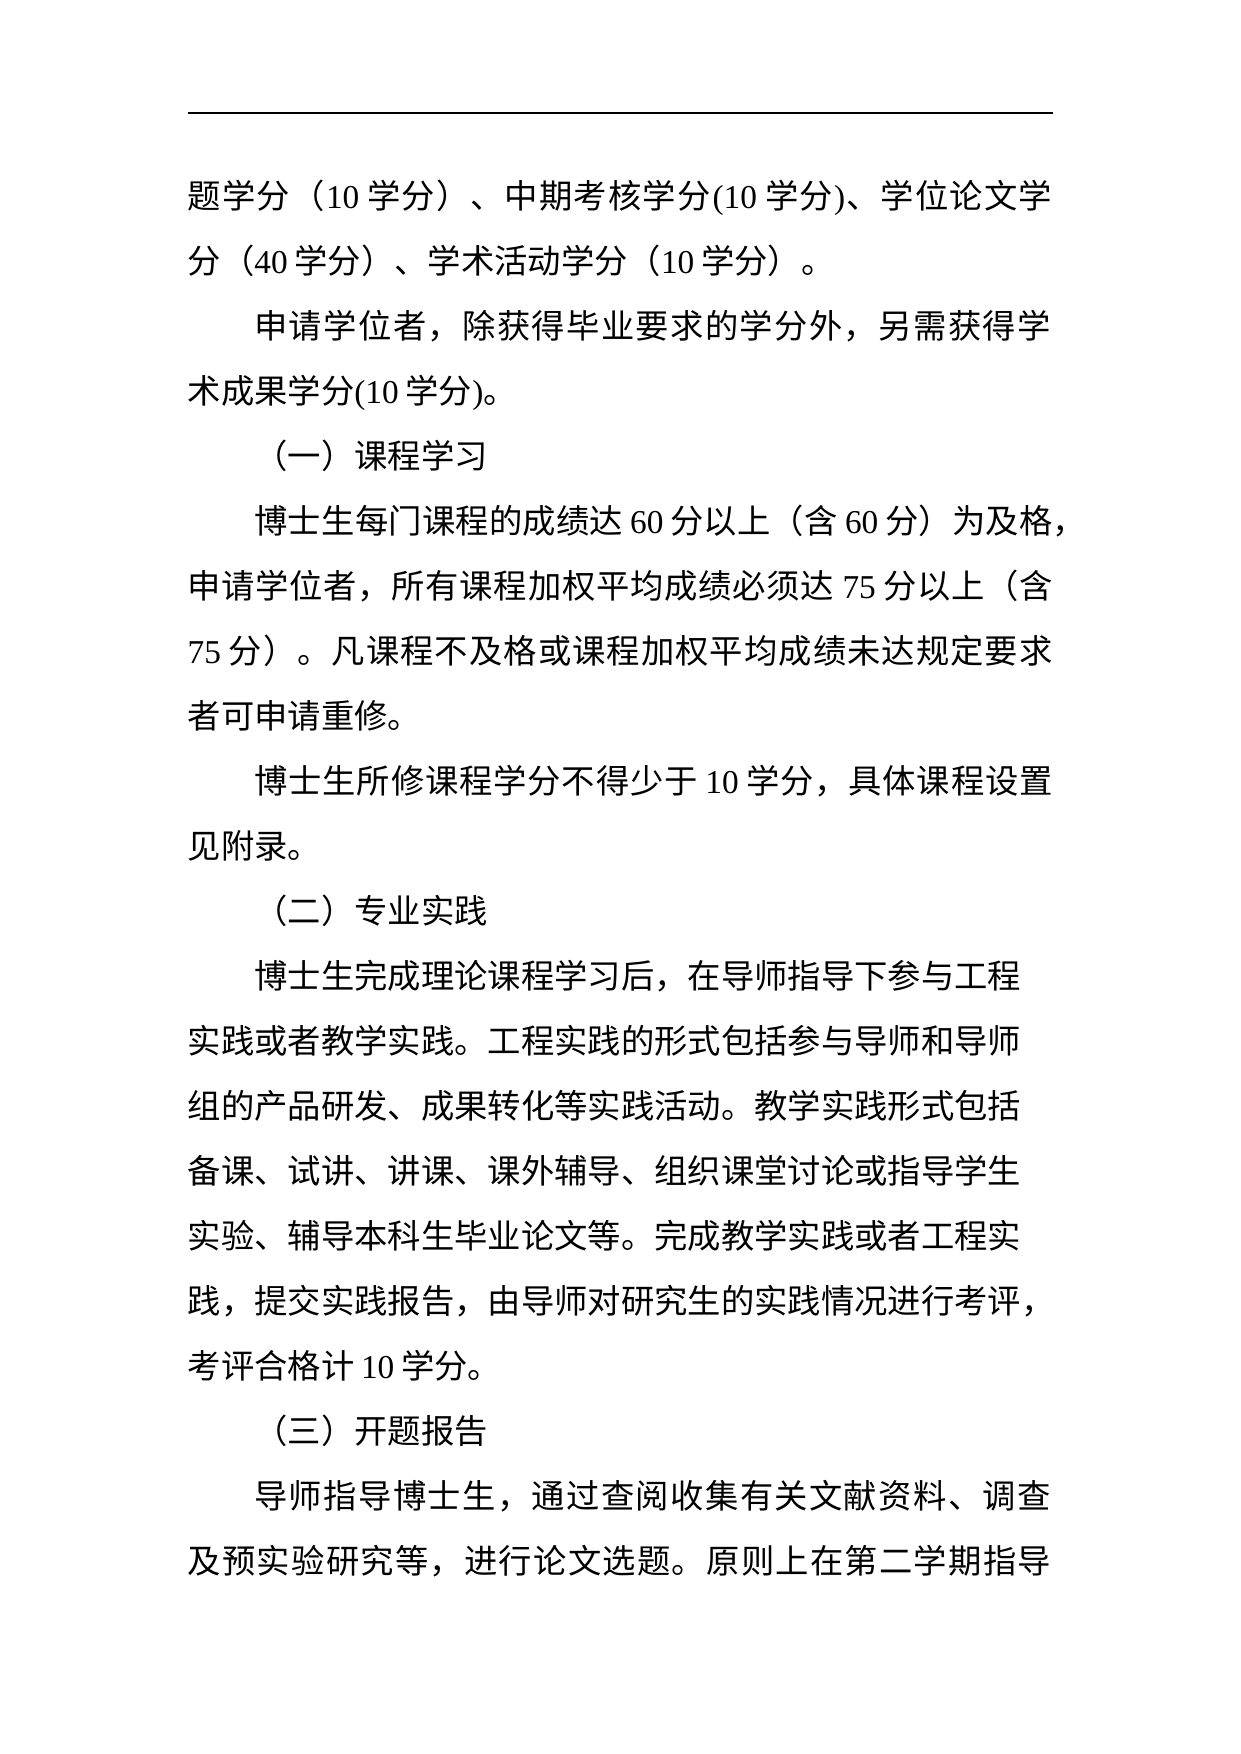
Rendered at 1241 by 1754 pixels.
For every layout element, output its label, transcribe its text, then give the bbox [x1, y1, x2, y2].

text 博士生完成理论课程学习后，在导师指导下参与工程实践或者教学实践。工程实践的形式包括参与导师和导师组的产品研发、成果转化等实践活动。教学实践形式包括备课、试讲、讲课、课外辅导、组织课堂讨论或指导学生实验、辅导本科生毕业论文等。完成教学实践或者工程实践，提交实践报告，由导师对研究生的实践情况进行考评，考评合格计10学分。 [187, 942, 1053, 1397]
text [187, 162, 1053, 292]
text （二）专业实践 [187, 877, 1053, 942]
text 博士生所修课程学分不得少于10学分，具体课程设置见附录。 [187, 747, 1053, 877]
text （三）开题报告 [187, 1397, 1053, 1462]
text （一）课程学习 [187, 422, 1053, 487]
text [187, 1462, 1053, 1592]
text 博士生每门课程的成绩达60分以上（含60分）为及格，申请学位者，所有课程加权平均成绩必须达75分以上（含75分）。凡课程不及格或课程加权平均成绩未达规定要求者可申请重修。 [187, 487, 1053, 747]
text 申请学位者，除获得毕业要求的学分外，另需获得学术成果学分(10学分)。 [187, 292, 1053, 422]
